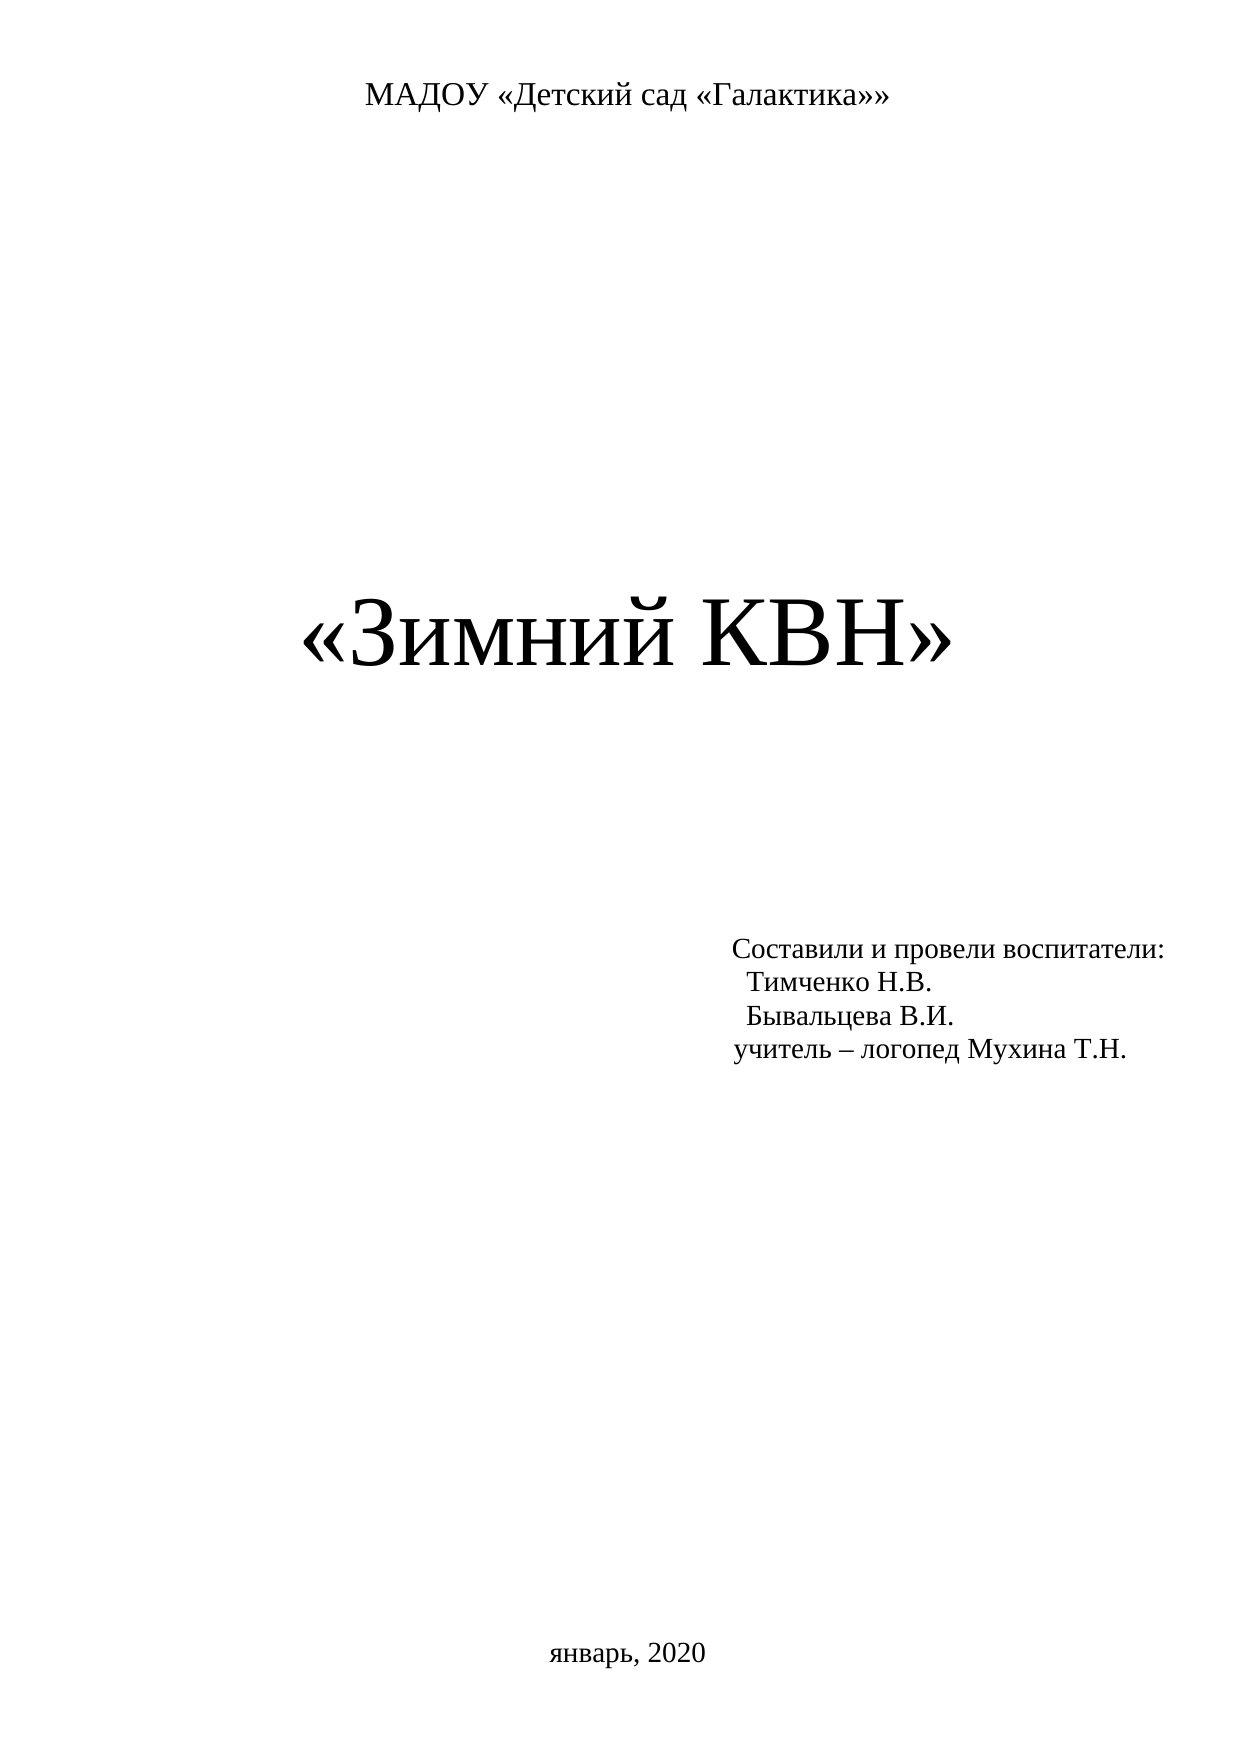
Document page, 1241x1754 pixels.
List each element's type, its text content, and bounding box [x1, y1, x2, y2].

text январь, 2020 [89, 1635, 1167, 1669]
text Составили и провели воспитатели: [89, 931, 1167, 964]
text МАДОУ «Детский сад «Галактика»» [89, 74, 1167, 112]
text Бывальцева В.И. [89, 998, 1167, 1031]
text «Зимний КВН» [89, 572, 1167, 687]
text учитель – логопед Мухина Т.Н. [89, 1031, 1167, 1065]
text Тимченко Н.В. [89, 964, 1167, 998]
